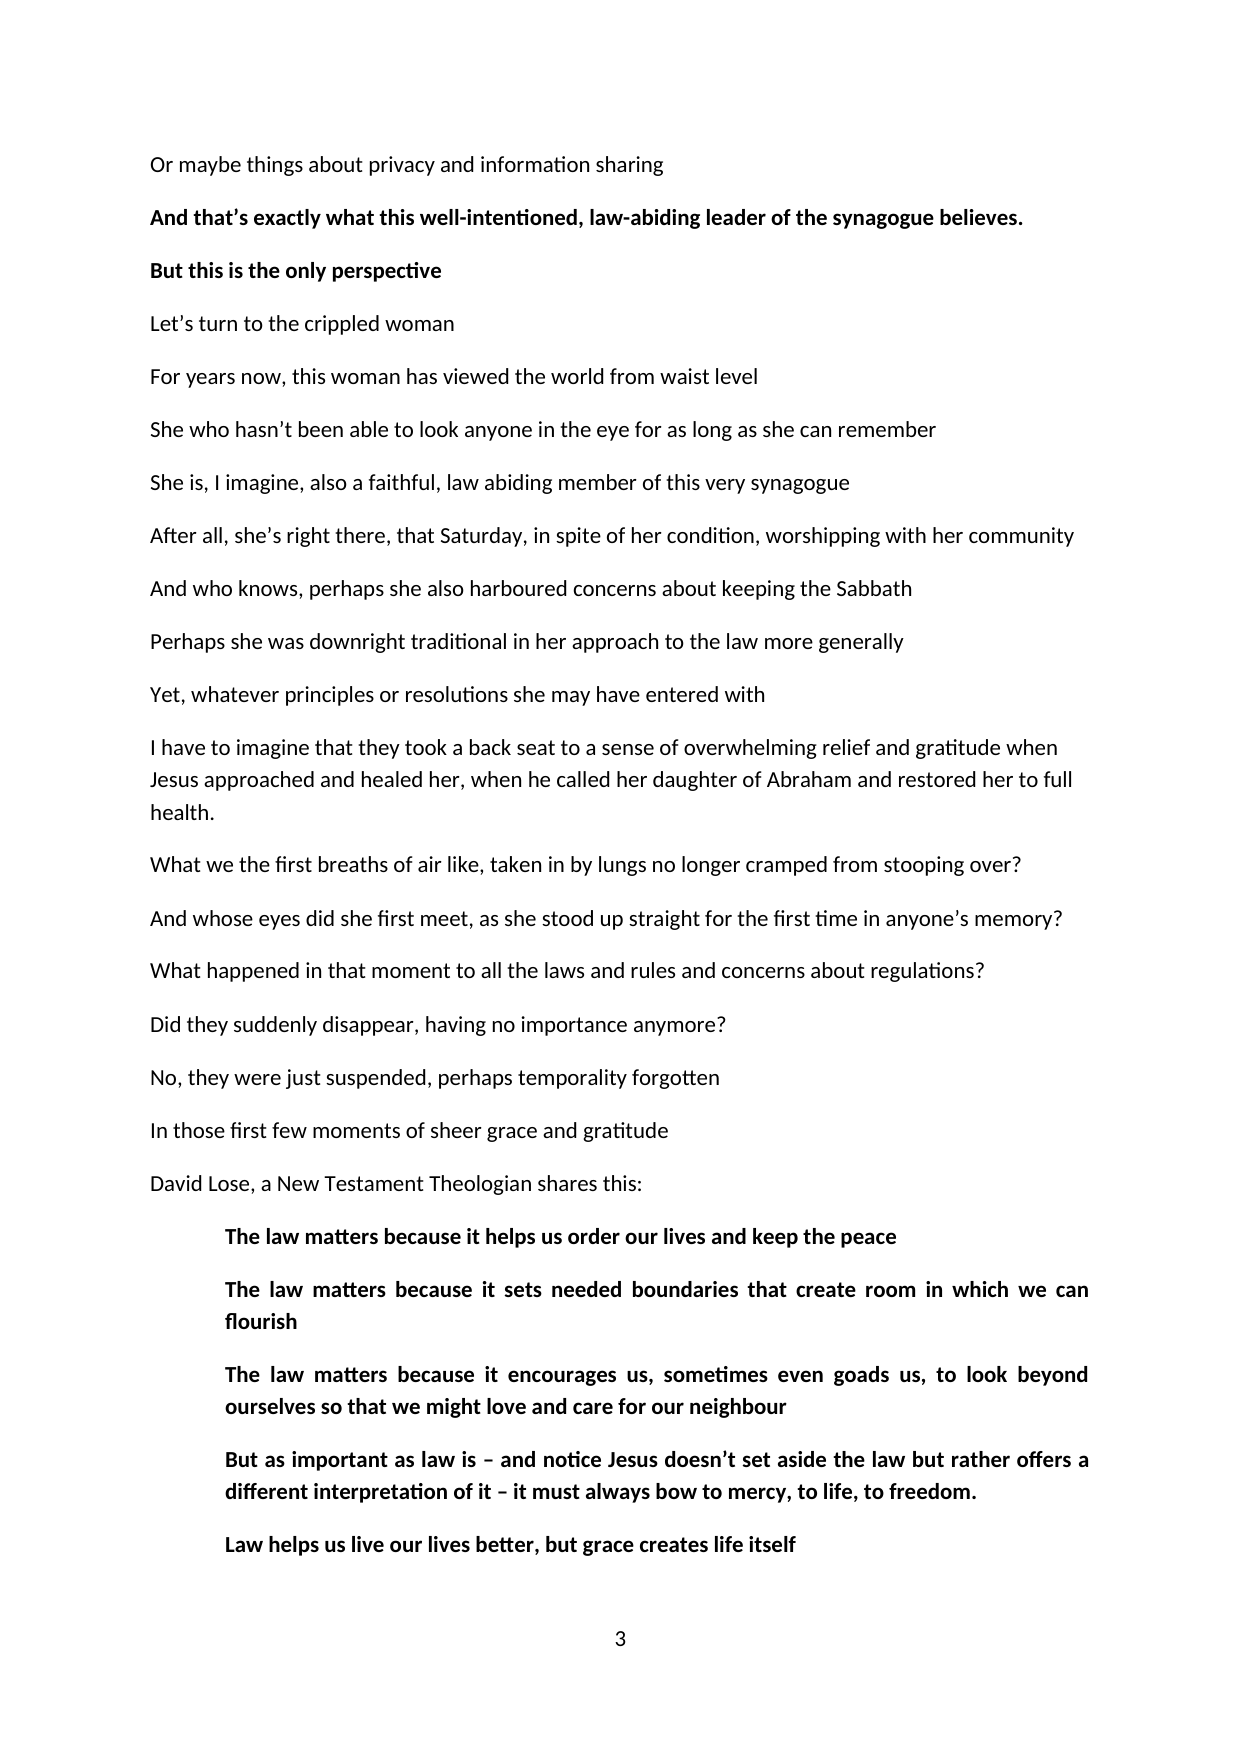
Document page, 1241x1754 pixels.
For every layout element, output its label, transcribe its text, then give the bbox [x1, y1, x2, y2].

text Perhaps she was downright traditional in her approach to the law more generally [150, 627, 1090, 655]
text Law helps us live our lives better, but grace creates life itself [150, 1530, 1090, 1558]
text Yet, whatever principles or resolutions she may have entered with [150, 680, 1090, 708]
text Did they suddenly disappear, having no importance anymore? [150, 1010, 1090, 1038]
text What happened in that moment to all the laws and rules and concerns about regulations? [150, 957, 1090, 985]
text But this is the only perspective [150, 256, 1090, 284]
text David Lose, a New Testament Theologian shares this: [150, 1169, 1090, 1197]
text Or maybe things about privacy and information sharing [150, 150, 1090, 178]
text In those first few moments of sheer grace and gratitude [150, 1116, 1090, 1144]
text What we the first breaths of air like, taken in by lungs no longer cramped from stooping over? [150, 851, 1090, 879]
text She who hasn’t been able to look anyone in the eye for as long as she can remember [150, 415, 1090, 443]
text Let’s turn to the crippled woman [150, 309, 1090, 337]
text The law matters because it helps us order our lives and keep the peace [225, 1222, 1090, 1250]
text And that’s exactly what this well-intentioned, law-abiding leader of the synagogue believes. [150, 203, 1090, 231]
text But as important as law is – and notice Jesus doesn’t set aside the law but rather offers a different interpretation of it – it must always bow to mercy, to life, to freedom. [225, 1445, 1090, 1505]
text No, they were just suspended, perhaps temporality forgotten [150, 1063, 1090, 1091]
text She is, I imagine, also a faithful, law abiding member of this very synagogue [150, 468, 1090, 496]
text I have to imagine that they took a back seat to a sense of overwhelming relief and gratitude when Jesus approached and healed her, when he called her daughter of Abraham and restored her to full health. [150, 733, 1090, 826]
text After all, she’s right there, that Saturday, in spite of her condition, worshipping with her community [150, 521, 1090, 549]
text The law matters because it sets needed boundaries that create room in which we can flourish [225, 1275, 1090, 1335]
text For years now, this woman has viewed the world from waist level [150, 362, 1090, 390]
text And who knows, perhaps she also harboured concerns about keeping the Sabbath [150, 574, 1090, 602]
text And whose eyes did she first meet, as she stood up straight for the first time in anyone’s memory? [150, 904, 1090, 932]
text The law matters because it encourages us, sometimes even goads us, to look beyond ourselves so that we might love and care for our neighbour [225, 1360, 1090, 1420]
